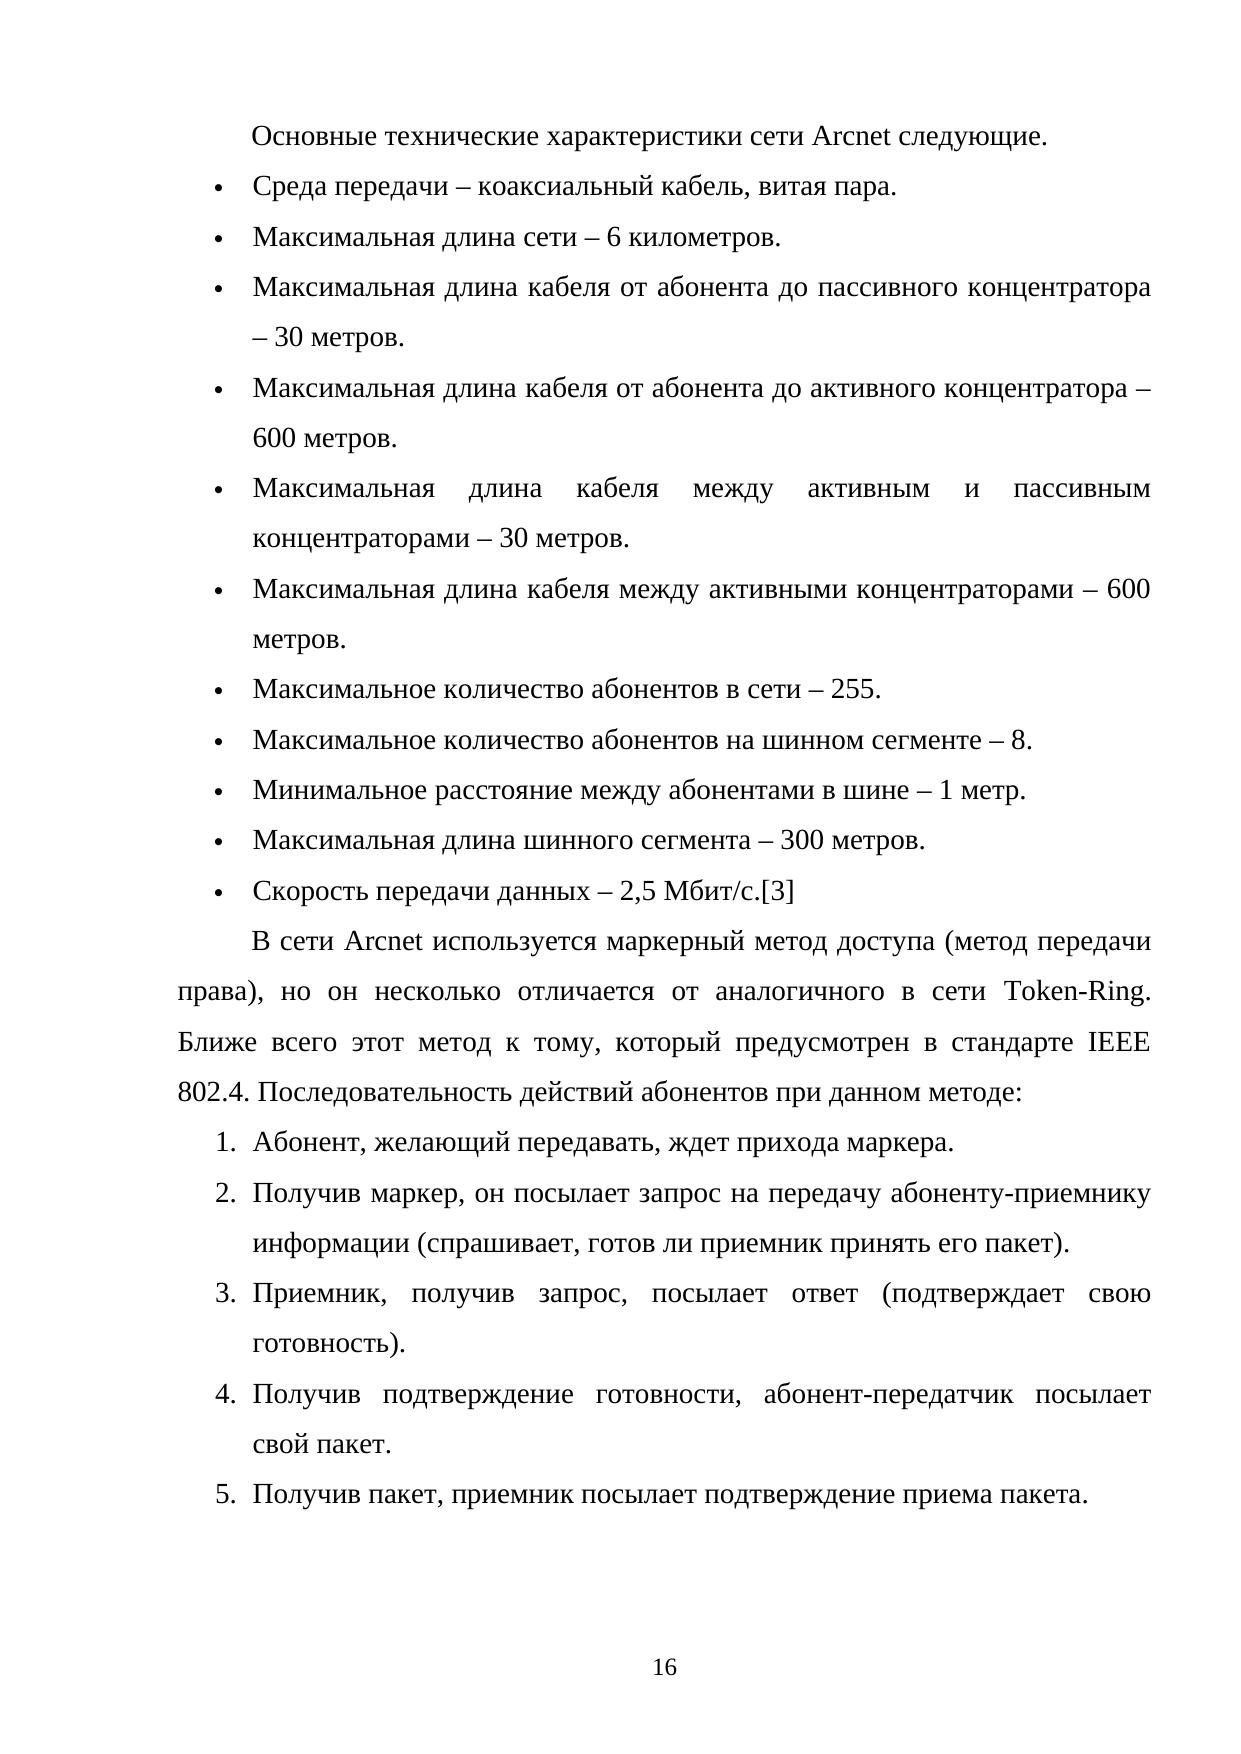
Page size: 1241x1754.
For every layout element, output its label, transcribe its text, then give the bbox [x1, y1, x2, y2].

list Получив подтверждение готовности, абонент-передатчик посылает свой пакет. [215, 1376, 1152, 1460]
text Основные технические характеристики сети Arcnet следующие. [177, 118, 1152, 152]
list Максимальная длина шинного сегмента – . [215, 822, 1152, 856]
list Максимальная длина сети – . [215, 219, 1152, 252]
list Абонент, желающий передавать, ждет прихода маркера. [215, 1124, 1152, 1158]
list Минимальное расстояние между абонентами в шине – . [215, 772, 1152, 806]
list Скорость передачи данных – 2,5 Мбит/с.[3] [215, 873, 1152, 906]
text В сети Arcnet используется маркерный метод доступа (метод передачи права), но он несколько отличается от аналогичного в сети Token-Ring. Ближе всего этот метод к тому, который предусмотрен в стандарте IEEE 802.4. Последовательность действий абонентов при данном методе: [177, 923, 1152, 1108]
list Приемник, получив запрос, посылает ответ (подтверждает свою готовность). [215, 1275, 1152, 1359]
list Среда передачи – коаксиальный кабель, витая пара. [215, 168, 1152, 202]
list Максимальная длина кабеля между активным и пассивным концентраторами – . [215, 470, 1152, 554]
list Максимальная длина кабеля между активными концентраторами – . [215, 571, 1152, 655]
list Максимальная длина кабеля от абонента до пассивного концентратора – . [215, 269, 1152, 353]
list Максимальная длина кабеля от абонента до активного концентратора – . [215, 370, 1152, 453]
list Получив маркер, он посылает запрос на передачу абоненту-приемнику информации (спрашивает, готов ли приемник принять его пакет). [215, 1175, 1152, 1258]
list Максимальное количество абонентов в сети – 255. [215, 672, 1152, 705]
list Максимальное количество абонентов на шинном сегменте – 8. [215, 722, 1152, 755]
list Получив пакет, приемник посылает подтверждение приема пакета. [215, 1477, 1152, 1510]
